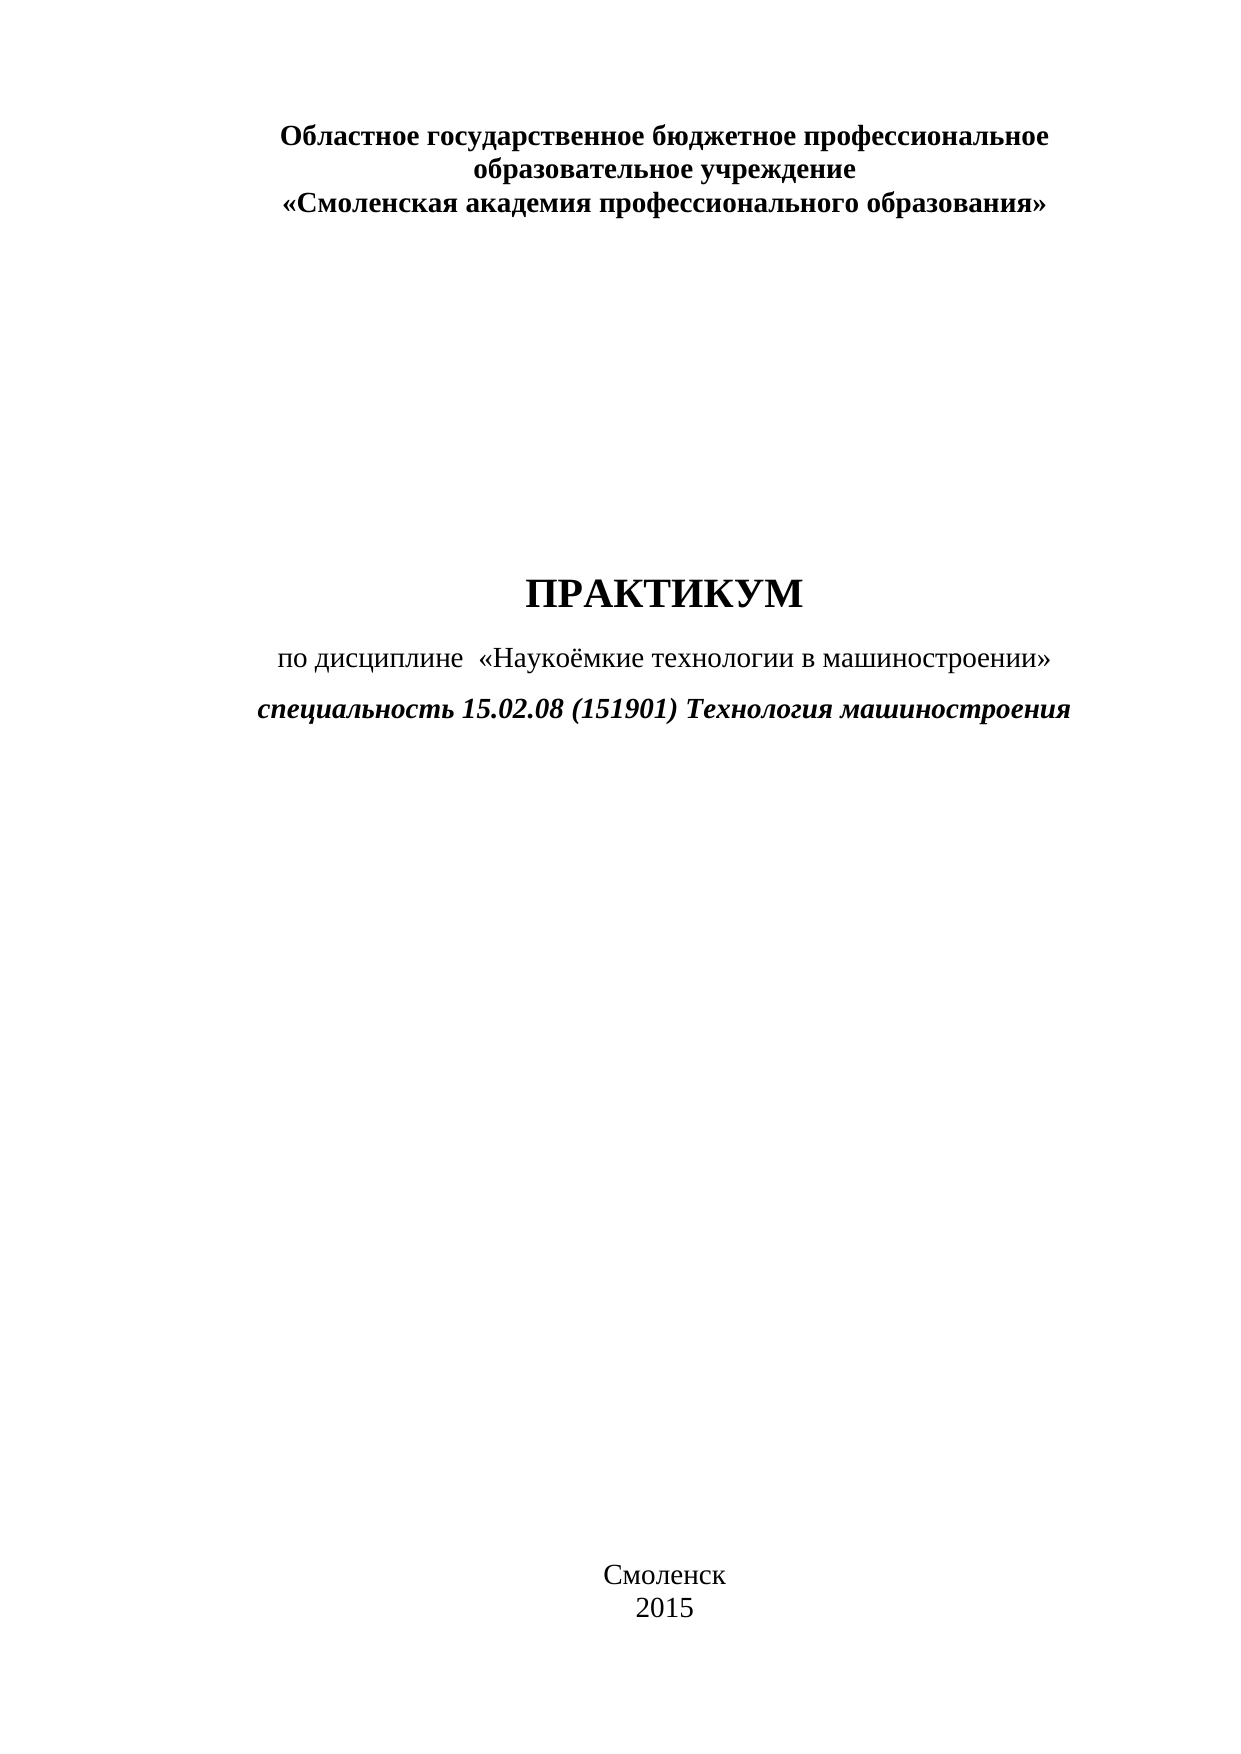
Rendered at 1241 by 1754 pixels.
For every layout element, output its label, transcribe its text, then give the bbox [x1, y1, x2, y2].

text Областное государственное бюджетное профессиональное образовательное учреждение [177, 118, 1152, 185]
text «Смоленская академия профессионального образования» [177, 185, 1152, 219]
text Смоленск [177, 1557, 1152, 1590]
text по дисциплине «Наукоёмкие технологии в машиностроении» [177, 640, 1152, 674]
text специальность 15.02.08 (151901) Технология машиностроения [177, 691, 1152, 724]
text 2015 [177, 1590, 1152, 1624]
text ПРАКТИКУМ [177, 568, 1152, 616]
